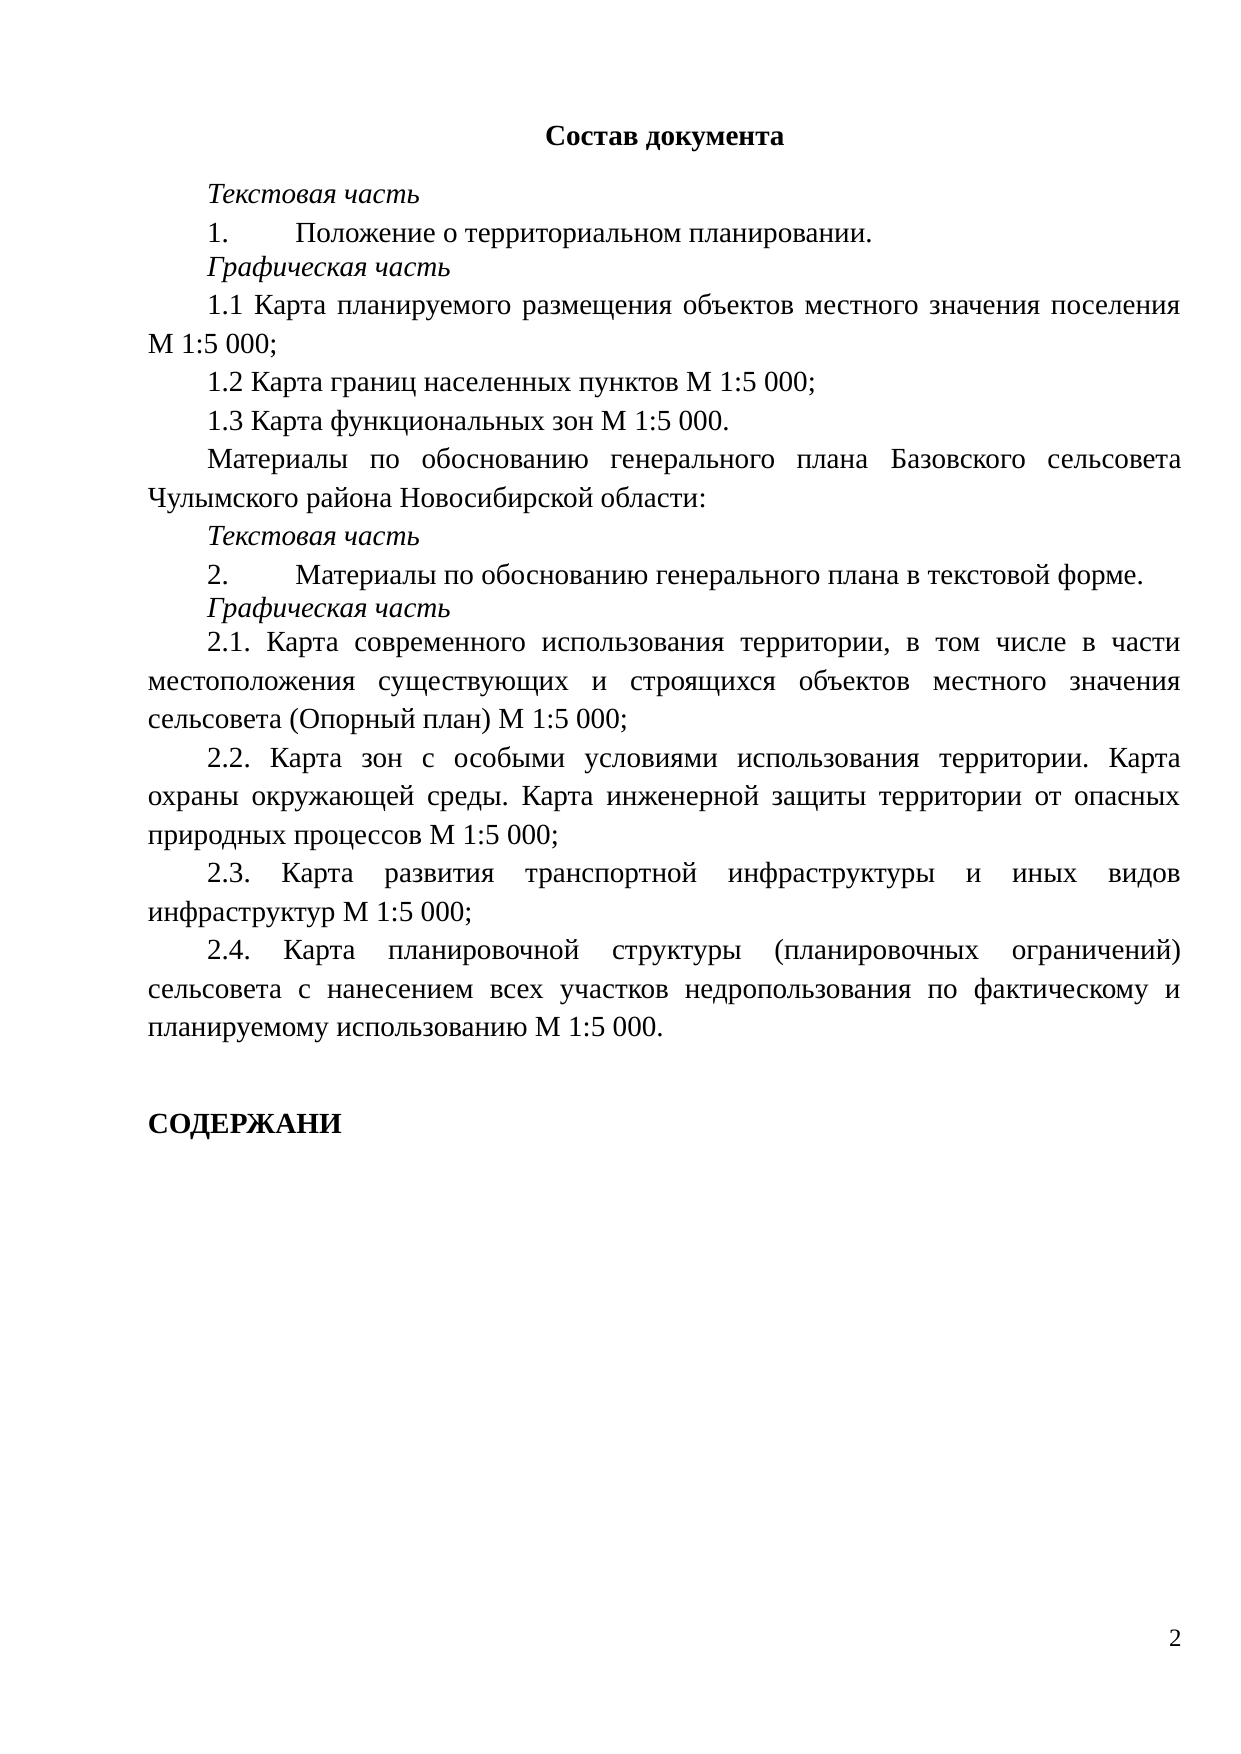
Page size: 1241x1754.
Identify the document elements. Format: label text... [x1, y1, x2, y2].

text 1.1 Карта планируемого размещения объектов местного значения поселения М 1:5 000; [148, 287, 1181, 359]
list Положение о территориальном планировании. [148, 215, 1181, 249]
title Состав документа [148, 118, 1181, 152]
text 2.2. Карта зон с особыми условиями использования территории. Карта охраны окружающей среды. Карта инженерной защиты территории от опасных природных процессов М 1:5 000; [148, 740, 1181, 850]
text Графическая часть [148, 249, 1181, 282]
list Графическая часть [148, 591, 1181, 624]
text 1.3 Карта функциональных зон М 1:5 000. [148, 403, 1181, 436]
text Текстовая часть [148, 177, 1181, 210]
text Текстовая часть [148, 518, 1181, 552]
text 2.1. Карта современного использования территории, в том числе в части местоположения существующих и строящихся объектов местного значения сельсовета (Опорный план) М 1:5 000; [148, 624, 1181, 735]
list Материалы по обоснованию генерального плана в текстовой форме. [148, 557, 1181, 591]
text 2.3. Карта развития транспортной инфраструктуры и иных видов инфраструктур М 1:5 000; [148, 855, 1181, 927]
text Материалы по обоснованию генерального плана Базовского сельсовета Чулымского района Новосибирской области: [148, 441, 1181, 513]
text 1.2 Карта границ населенных пунктов М 1:5 000; [148, 364, 1181, 398]
text 2.4. Карта планировочной структуры (планировочных ограничений) сельсовета с нанесением всех участков недропользования по фактическому и планируемому использованию М 1:5 000. [148, 932, 1181, 1043]
